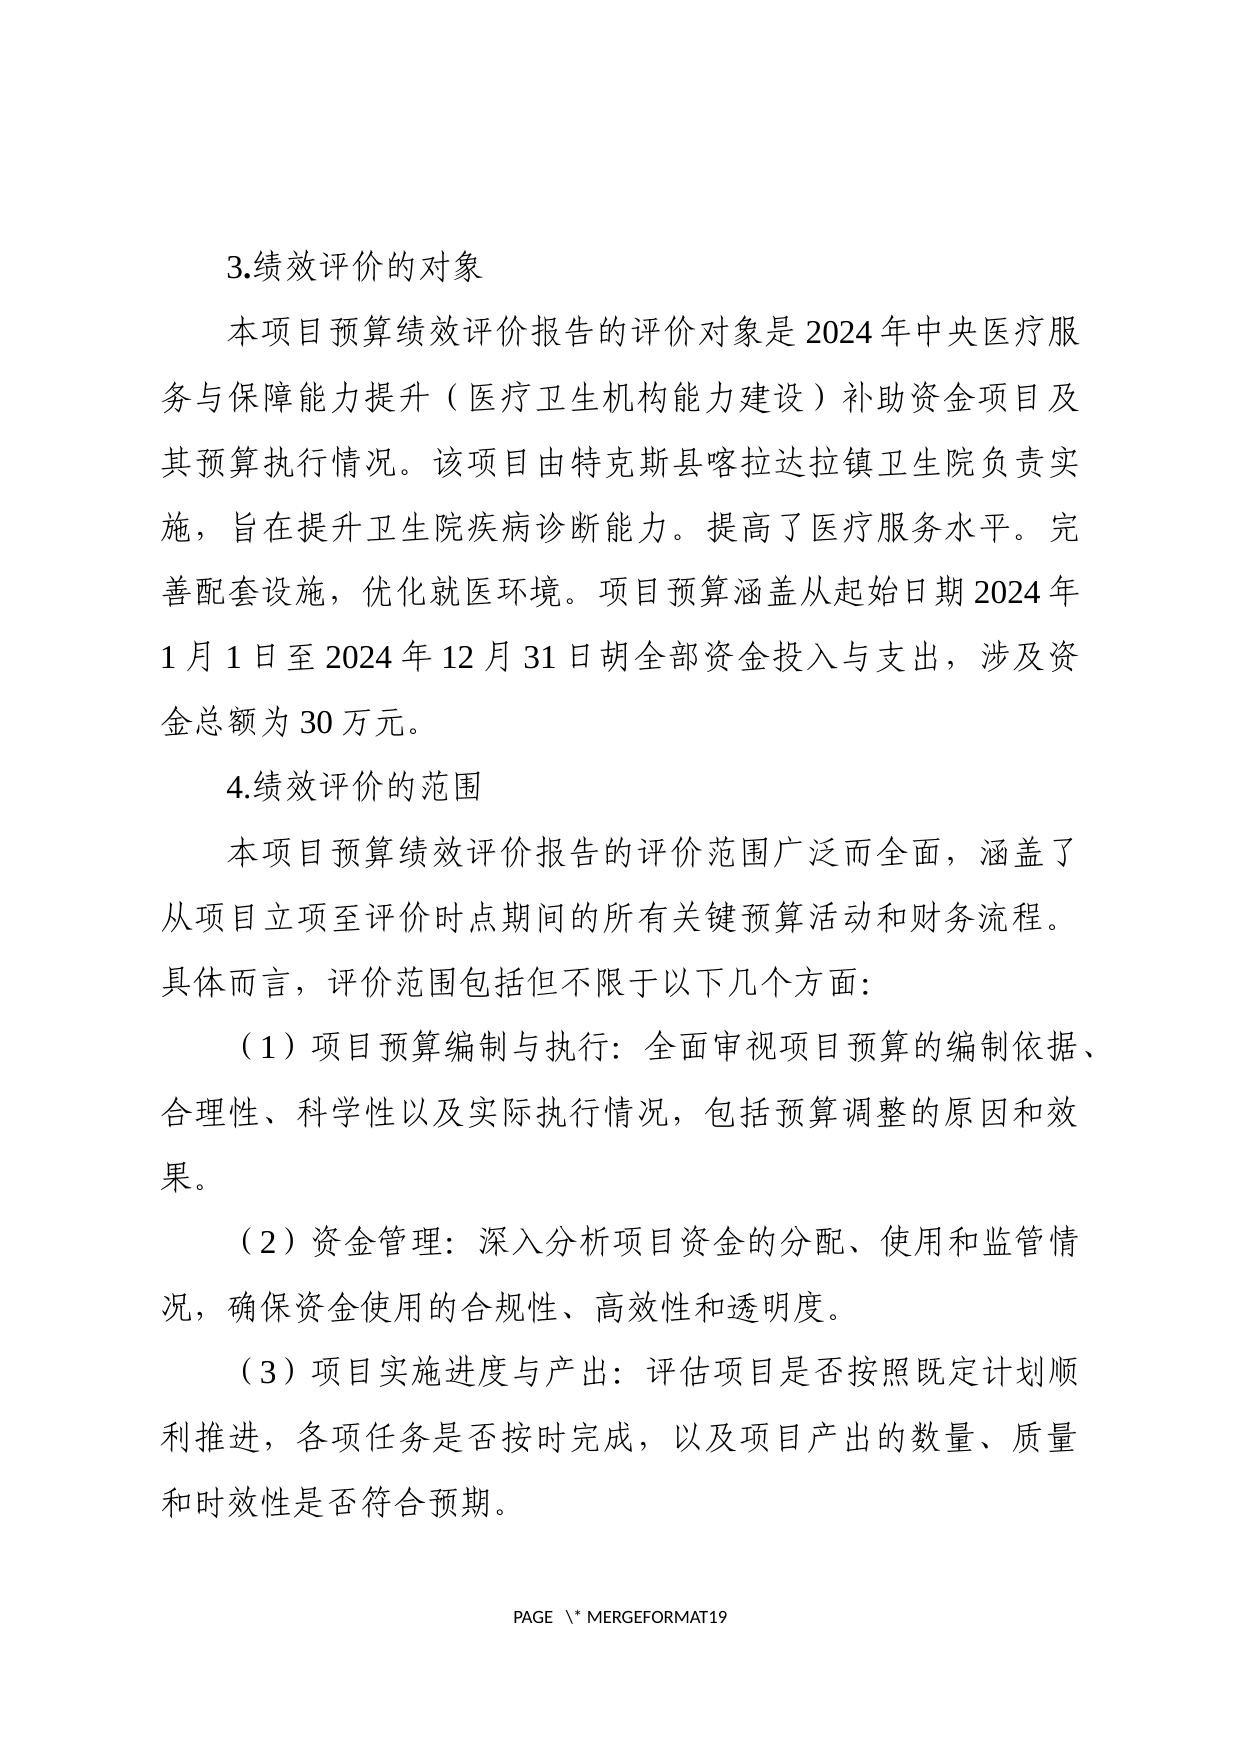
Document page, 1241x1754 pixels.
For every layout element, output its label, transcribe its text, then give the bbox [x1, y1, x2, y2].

title 本项目预算绩效评价报告的评价范围广泛而全面，涵盖了从项目立项至评价时点期间的所有关键预算活动和财务流程。具体而言，评价范围包括但不限于以下几个方面： [159, 818, 1081, 1013]
title 3.绩效评价的对象 [159, 233, 1081, 298]
title 本项目预算绩效评价报告的评价对象是2024年中央医疗服务与保障能力提升（医疗卫生机构能力建设）补助资金项目及其预算执行情况。该项目由特克斯县喀拉达拉镇卫生院负责实施，旨在提升卫生院疾病诊断能力。提高了医疗服务水平。完善配套设施，优化就医环境。项目预算涵盖从起始日期2024年1月1日至2024年12月31日胡全部资金投入与支出，涉及资金总额为30万元。 [159, 298, 1081, 753]
title 项目实施进度与产出：评估项目是否按照既定计划顺利推进，各项任务是否按时完成，以及项目产出的数量、质量和时效性是否符合预期。 [159, 1338, 1081, 1533]
title 项目预算编制与执行：全面审视项目预算的编制依据、合理性、科学性以及实际执行情况，包括预算调整的原因和效果。 [159, 1013, 1081, 1208]
title 资金管理：深入分析项目资金的分配、使用和监管情况，确保资金使用的合规性、高效性和透明度。 [159, 1208, 1081, 1338]
title 4.绩效评价的范围 [159, 753, 1081, 818]
